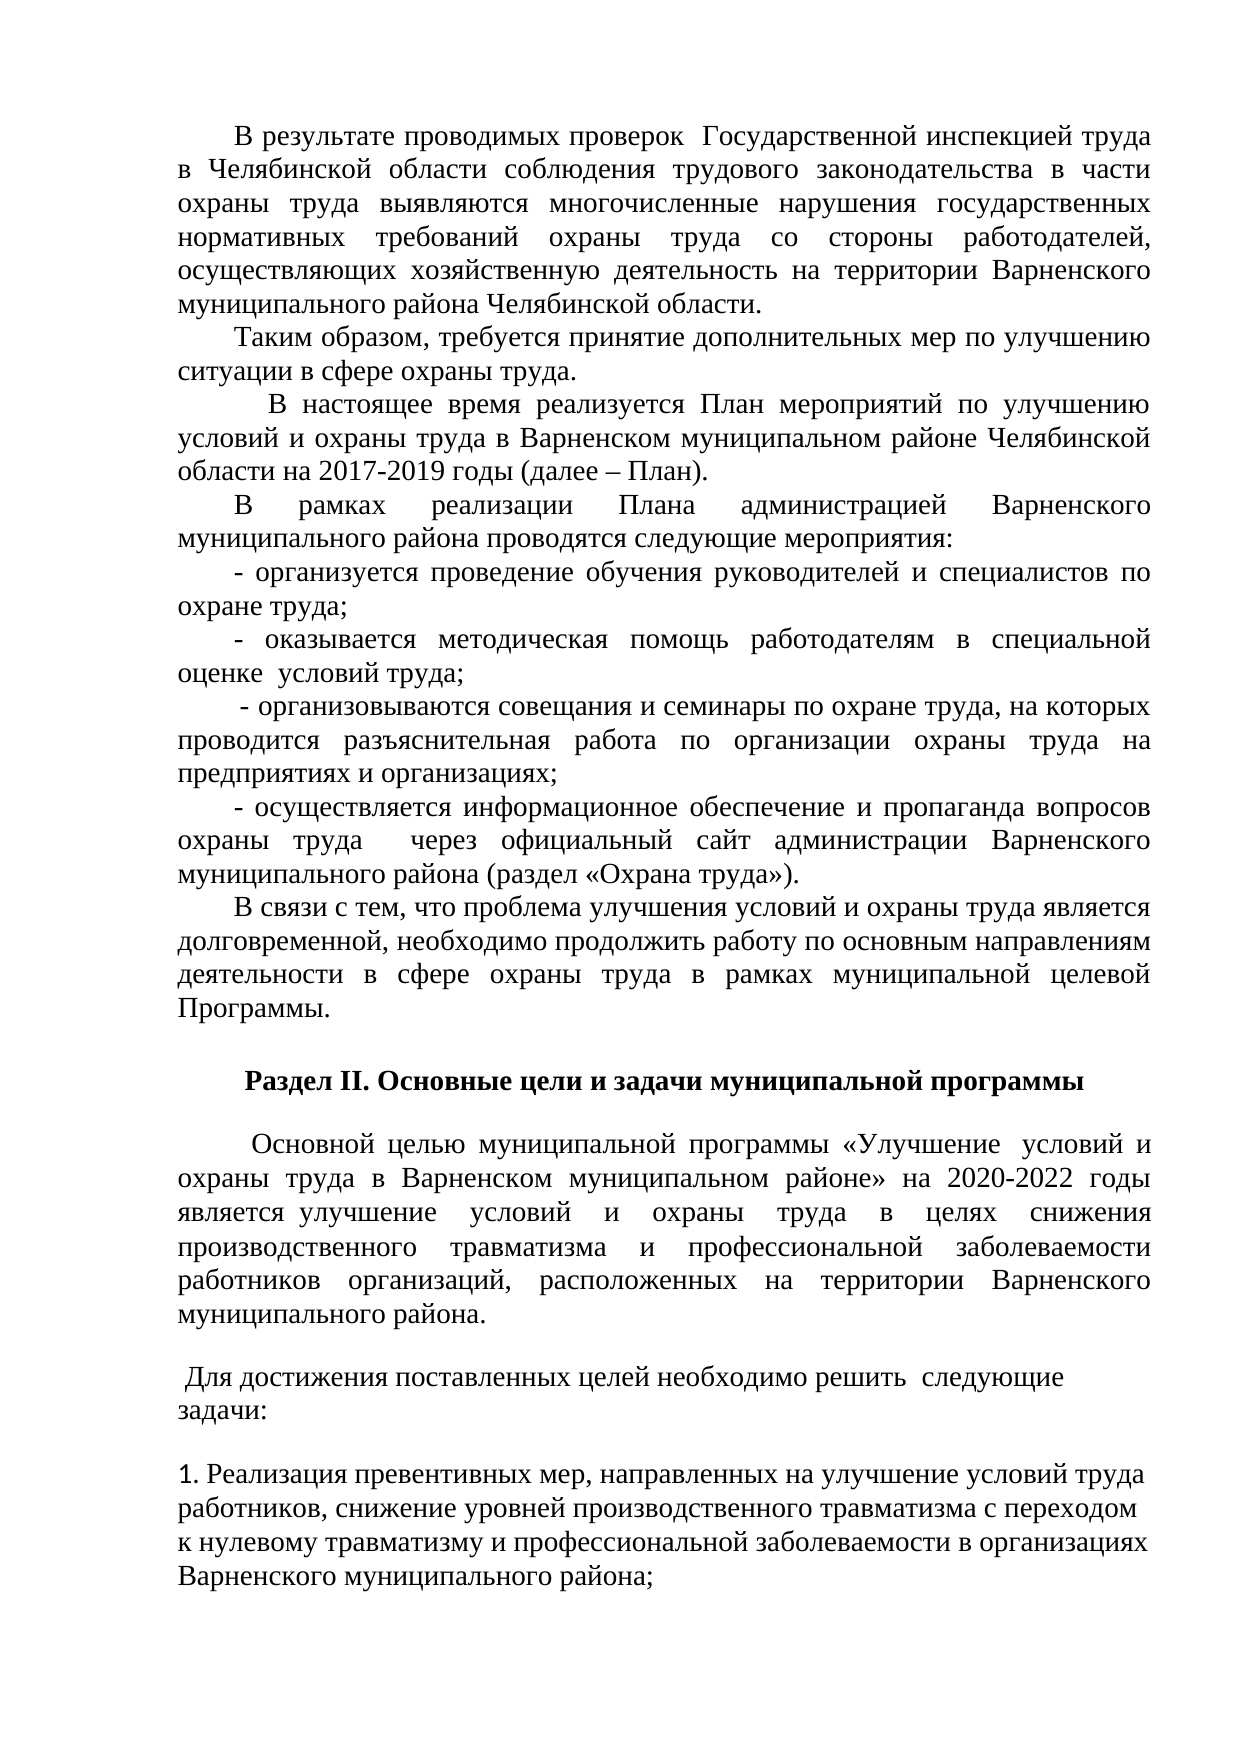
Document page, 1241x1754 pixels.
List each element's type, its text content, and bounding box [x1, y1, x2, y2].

text Таким образом, требуется принятие дополнительных мер по улучшению ситуации в сфере охраны труда. [177, 319, 1152, 386]
text В настоящее время реализуется План мероприятий по улучшению условий и охраны труда в Варненском муниципальном районе Челябинской области на 2017-2019 годы (далее – План). [177, 386, 1152, 487]
text В результате проводимых проверок Государственной инспекцией труда в Челябинской области соблюдения трудового законодательства в части охраны труда выявляются многочисленные нарушения государственных нормативных требований охраны труда со стороны работодателей, осуществляющих хозяйственную деятельность на территории Варненского муниципального района Челябинской области. [177, 118, 1152, 319]
text - организуется проведение обучения руководителей и специалистов по охране труда; [177, 554, 1152, 621]
text Для достижения поставленных целей необходимо решить следующие задачи: [177, 1359, 1152, 1426]
text - организовываются совещания и семинары по охране труда, на которых проводится разъяснительная работа по организации охраны труда на предприятиях и организациях; [177, 688, 1152, 789]
text - оказывается методическая помощь работодателям в специальной оценке условий труда; [177, 621, 1152, 688]
text - осуществляется информационное обеспечение и пропаганда вопросов охраны труда через официальный сайт администрации Варненского муниципального района (раздел «Охрана труда»). [177, 789, 1152, 889]
text Основной целью муниципальной программы «Улучшение условий и охраны труда в Варненском муниципальном районе» на 2020-2022 годы является улучшение условий и охраны труда в целях снижения производственного травматизма и профессиональной заболеваемости работников организаций, расположенных на территории Варненского муниципального района. [177, 1126, 1152, 1329]
text В связи с тем, что проблема улучшения условий и охраны труда является долговременной, необходимо продолжить работу по основным направлениям деятельности в сфере охраны труда в рамках муниципальной целевой Программы. [177, 889, 1152, 1024]
text 1. Реализация превентивных мер, направленных на улучшение условий труда работников, снижение уровней производственного травматизма с переходом к нулевому травматизму и профессиональной заболеваемости в организациях Варненского муниципального района; [177, 1455, 1152, 1591]
text В рамках реализации Плана администрацией Варненского муниципального района проводятся следующие мероприятия: [177, 487, 1152, 554]
text Раздел II. Основные цели и задачи муниципальной программы [177, 1063, 1152, 1097]
